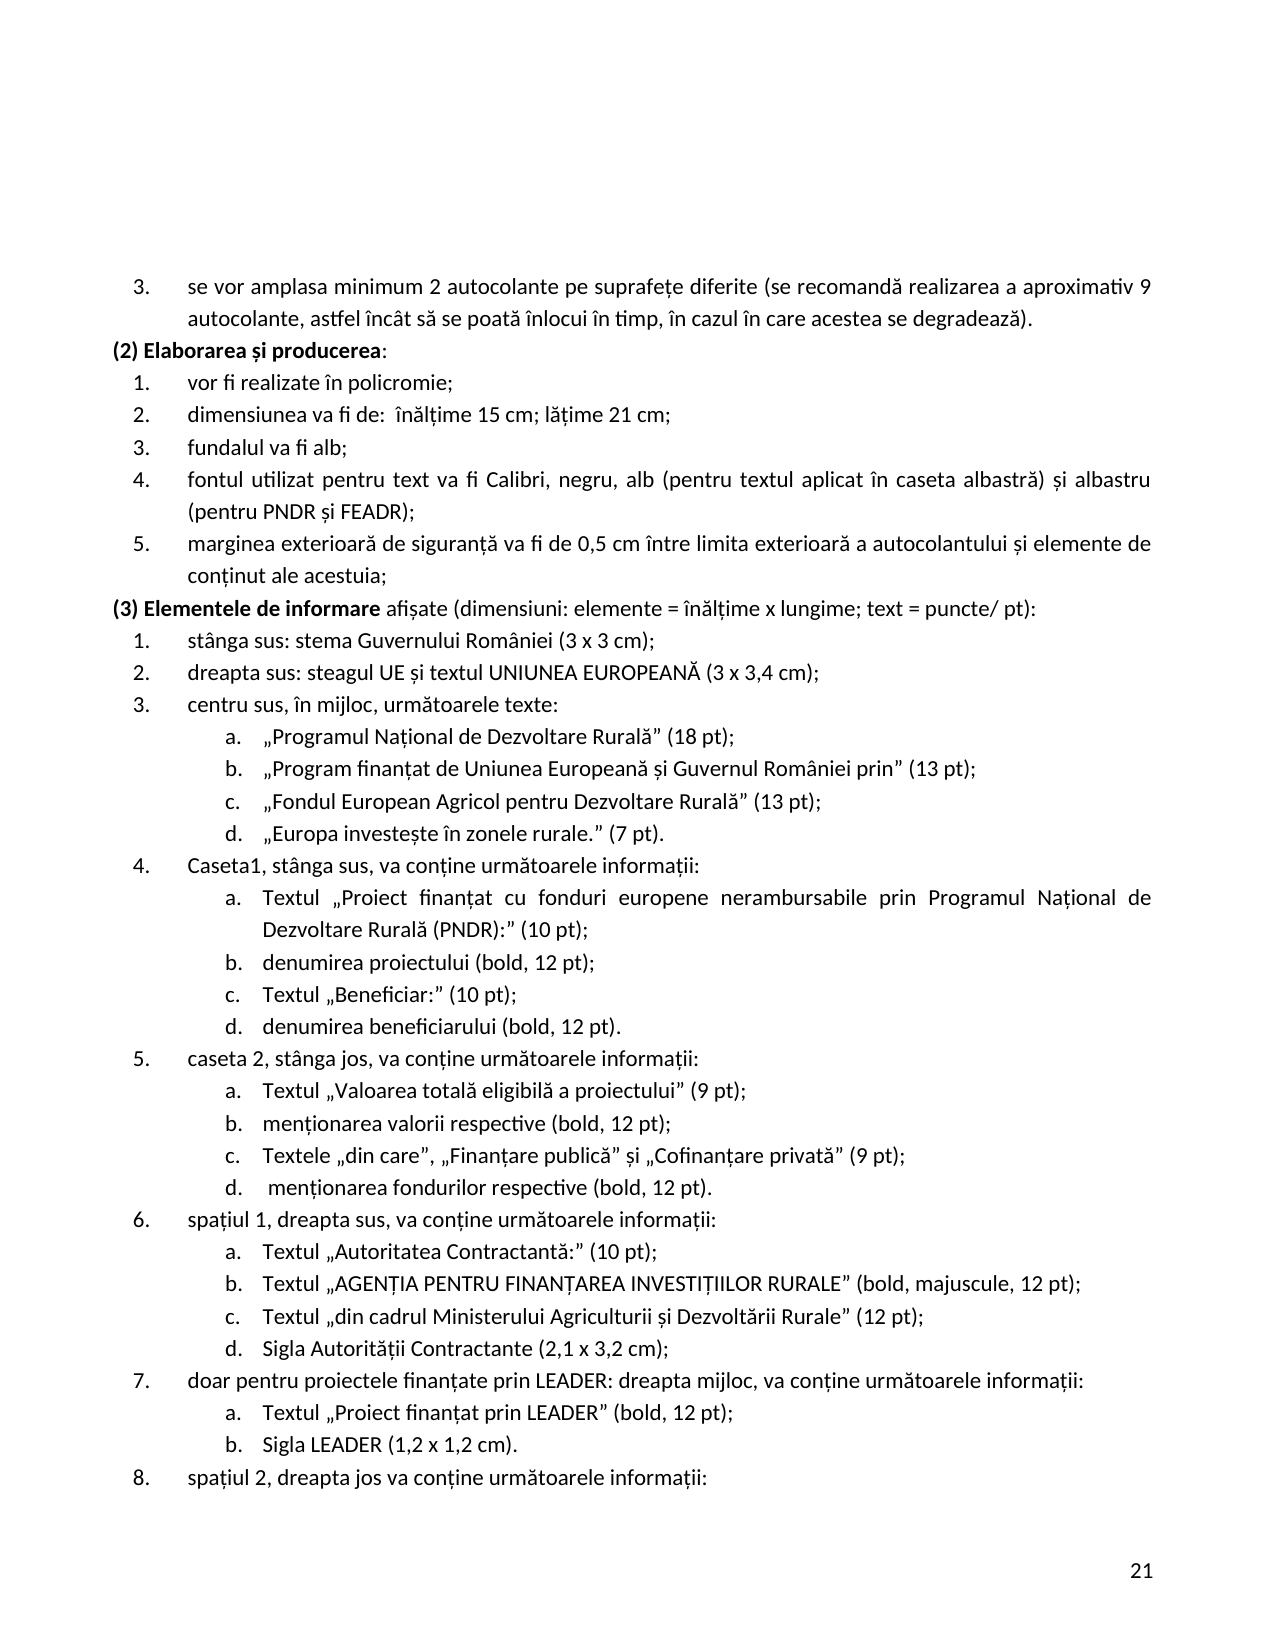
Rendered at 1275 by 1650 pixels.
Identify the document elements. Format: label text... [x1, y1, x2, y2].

list Textele „din care”, „Finanțare publică” și „Cofinanțare privată” (9 pt); [225, 1141, 1153, 1169]
list Textul „Beneficiar:” (10 pt); [225, 980, 1153, 1008]
list stânga sus: stema Guvernului României (3 x 3 cm); [150, 626, 1153, 654]
list Textul „Autoritatea Contractantă:” (10 pt); [225, 1237, 1153, 1265]
list dreapta sus: steagul UE și textul UNIUNEA EUROPEANĂ (3 x 3,4 cm); [150, 658, 1153, 686]
list marginea exterioară de siguranță va fi de 0,5 cm între limita exterioară a autocolantului și elemente de conținut ale acestuia; [150, 529, 1153, 589]
list „Program finanțat de Uniunea Europeană și Guvernul României prin” (13 pt); [225, 754, 1153, 783]
list centru sus, în mijloc, următoarele texte: [150, 690, 1153, 718]
list spațiul 2, dreapta jos va conține următoarele informații: [150, 1463, 1153, 1491]
list Textul „Proiect finanțat prin LEADER” (bold, 12 pt); [225, 1398, 1153, 1426]
list „Fondul European Agricol pentru Dezvoltare Rurală” (13 pt); [225, 787, 1153, 815]
list Textul „Valoarea totală eligibilă a proiectului” (9 pt); [225, 1076, 1153, 1104]
list menționarea fondurilor respective (bold, 12 pt). [225, 1173, 1153, 1201]
list Caseta1, stânga sus, va conține următoarele informații: [150, 851, 1153, 879]
list caseta 2, stânga jos, va conține următoarele informații: [150, 1044, 1153, 1072]
list Textul „AGENȚIA PENTRU FINANȚAREA INVESTIȚIILOR RURALE” (bold, majuscule, 12 pt); [225, 1269, 1153, 1298]
list menționarea valorii respective (bold, 12 pt); [225, 1109, 1153, 1137]
list „Europa investește în zonele rurale.” (7 pt). [225, 819, 1153, 847]
list Sigla Autorității Contractante (2,1 x 3,2 cm); [225, 1334, 1153, 1362]
list vor fi realizate în policromie; [150, 368, 1153, 396]
list Sigla LEADER (1,2 x 1,2 cm). [225, 1431, 1153, 1458]
list fontul utilizat pentru text va fi Calibri, negru, alb (pentru textul aplicat în caseta albastră) și albastru (pentru PNDR și FEADR); [150, 465, 1153, 525]
list dimensiunea va fi de: înălțime 15 cm; lățime 21 cm; [150, 401, 1153, 428]
list Textul „din cadrul Ministerului Agriculturii și Dezvoltării Rurale” (12 pt); [225, 1302, 1153, 1330]
text (2) Elaborarea și producerea: [112, 336, 1153, 364]
list Textul „Proiect finanțat cu fonduri europene nerambursabile prin Programul Național de Dezvoltare Rurală (PNDR):” (10 pt); [225, 883, 1153, 943]
text (3) Elementele de informare afișate (dimensiuni: elemente = înălțime x lungime; text = puncte/ pt): [112, 594, 1153, 622]
list spațiul 1, dreapta sus, va conține următoarele informații: [150, 1205, 1153, 1233]
list doar pentru proiectele finanțate prin LEADER: dreapta mijloc, va conține următoarele informații: [150, 1366, 1153, 1394]
list denumirea beneficiarului (bold, 12 pt). [225, 1012, 1153, 1040]
list fundalul va fi alb; [150, 433, 1153, 461]
list denumirea proiectului (bold, 12 pt); [225, 948, 1153, 976]
list se vor amplasa minimum 2 autocolante pe suprafețe diferite (se recomandă realizarea a aproximativ 9 autocolante, astfel încât să se poată înlocui în timp, în cazul în care acestea se degradează). [150, 272, 1153, 332]
list „Programul Național de Dezvoltare Rurală” (18 pt); [225, 722, 1153, 750]
